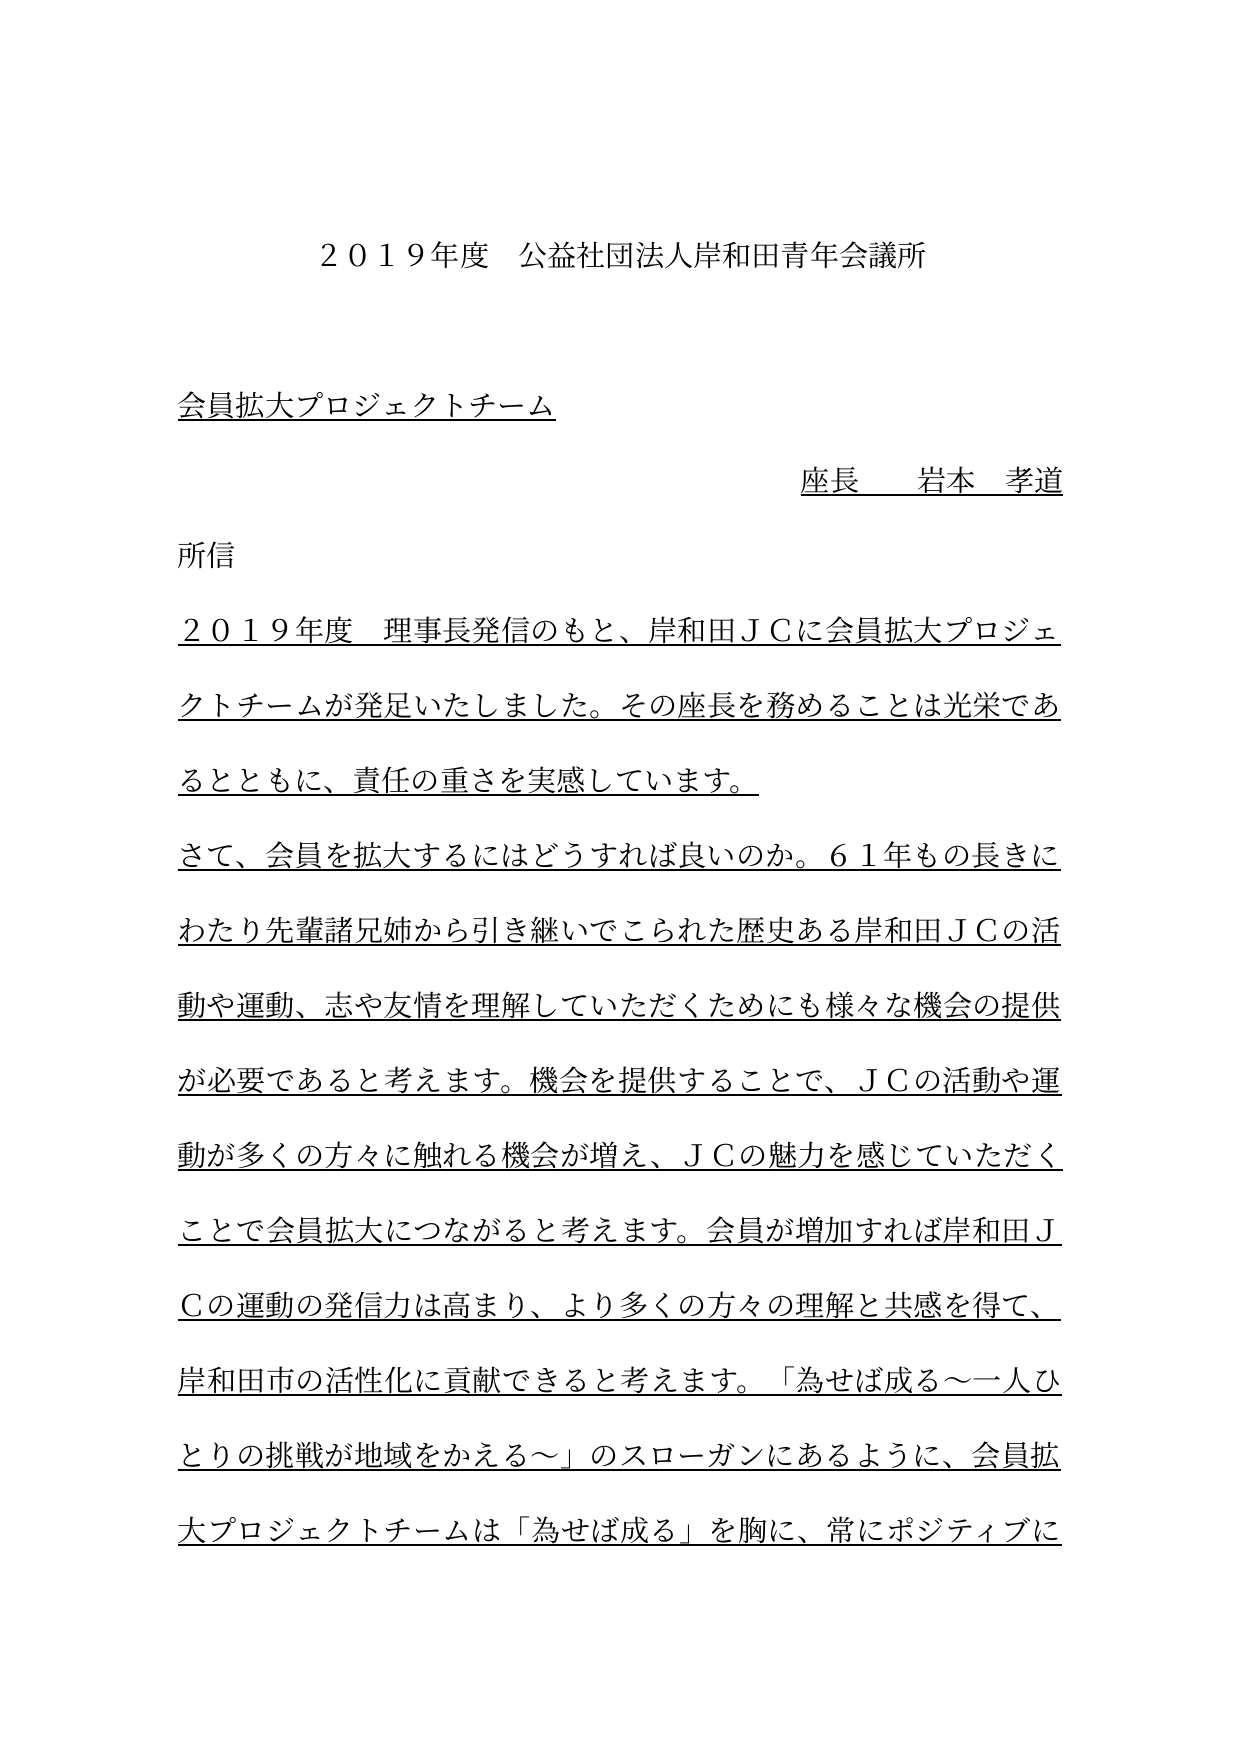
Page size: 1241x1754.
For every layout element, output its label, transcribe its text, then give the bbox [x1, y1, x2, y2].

text 座長 岩本 孝道 [177, 442, 1063, 517]
text 会員拡大プロジェクトチーム [177, 367, 1063, 442]
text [177, 1170, 1063, 1567]
text ２０１９年度 公益社団法人岸和田青年会議所 [177, 217, 1063, 292]
text ２０１９年度 理事長発信のもと、岸和田ＪＣに会員拡大プロジェクトチームが発足いたしました。その座長を務めることは光栄であるとともに、責任の重さを実感しています。 [177, 592, 1063, 817]
text 所信 [177, 517, 1063, 592]
